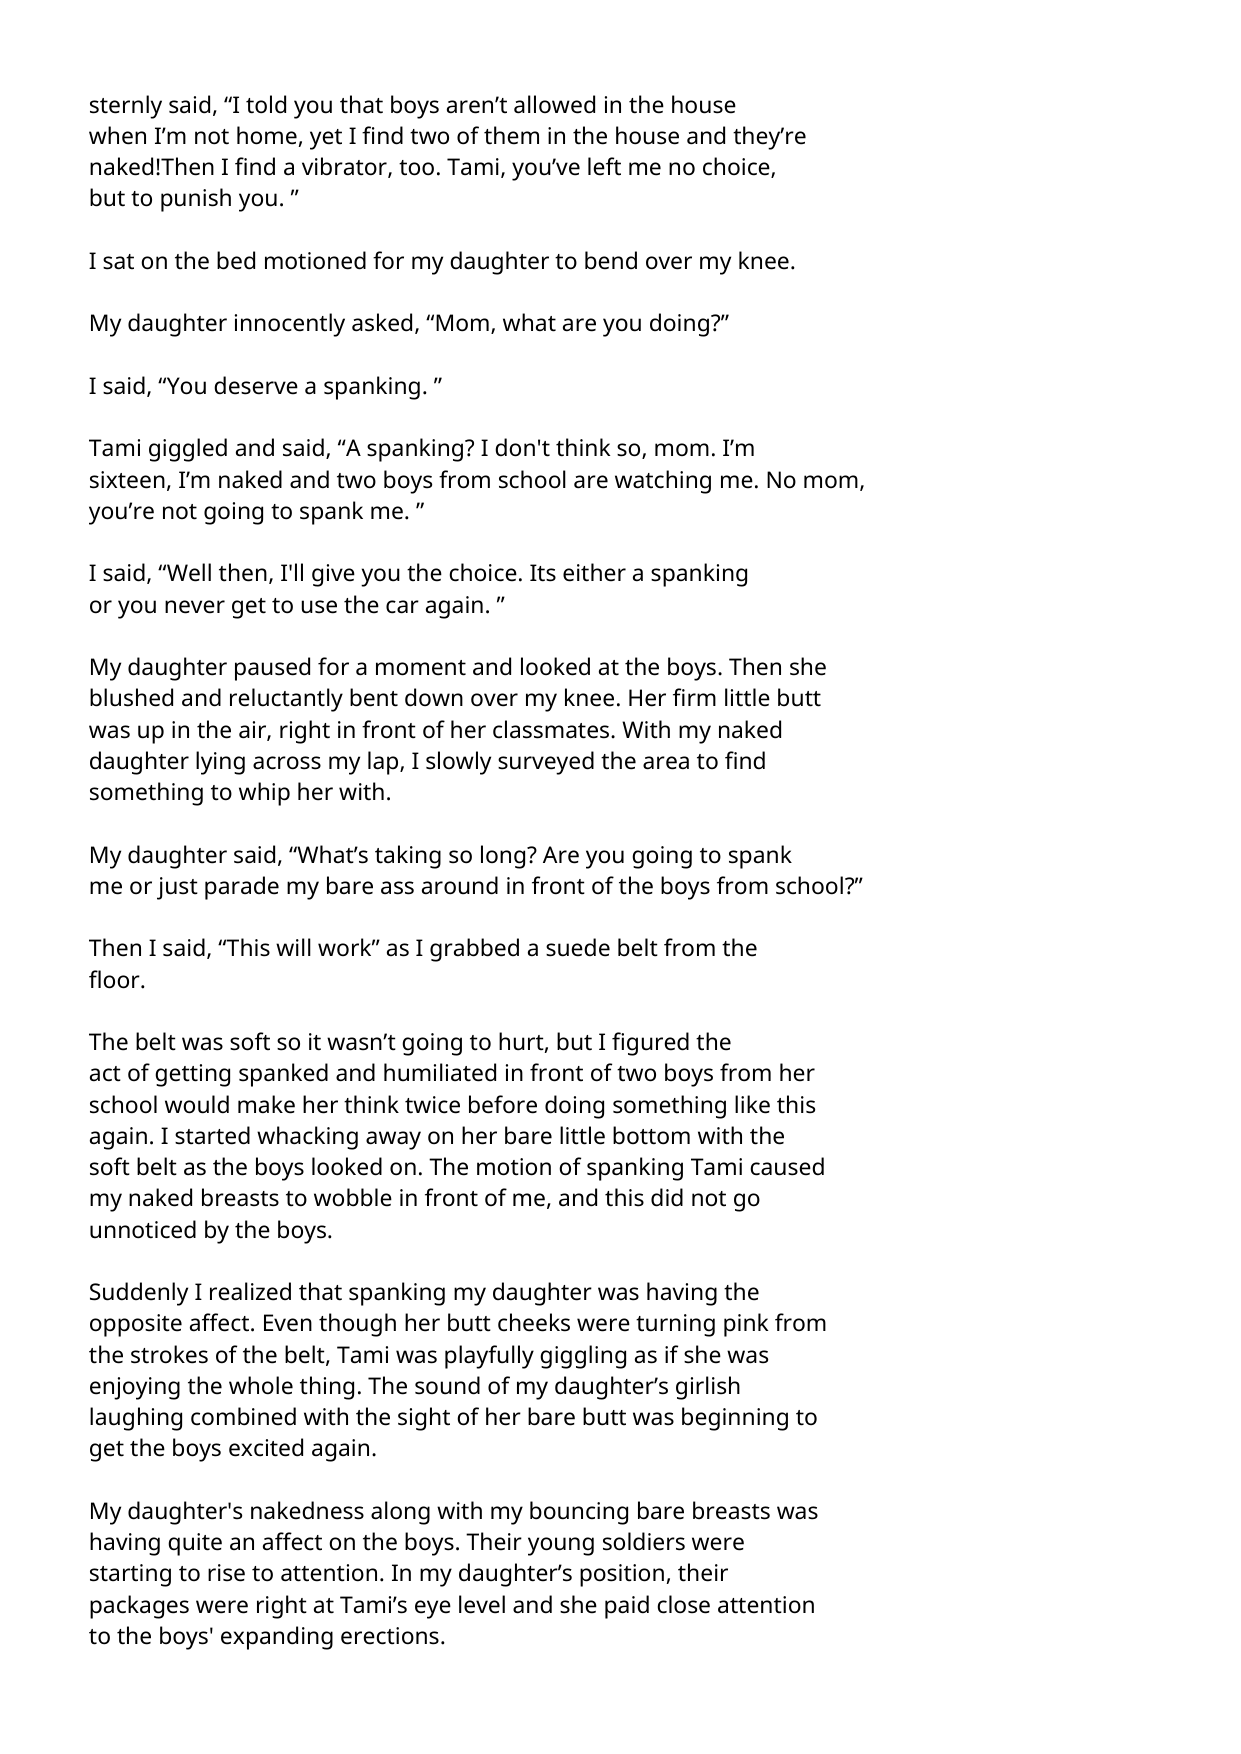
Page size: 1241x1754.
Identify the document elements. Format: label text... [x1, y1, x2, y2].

text sixteen, I’m naked and two boys from school are watching me. No mom, [89, 464, 1152, 495]
text My daughter paused for a moment and looked at the boys. Then she [89, 651, 1152, 682]
text Tami giggled and said, “A spanking? I don't think so, mom. I’m [89, 432, 1152, 464]
text My daughter's nakedness along with my bouncing bare breasts was [89, 1495, 1152, 1526]
text you’re not going to spank me. ” [89, 495, 1152, 526]
text soft belt as the boys looked on. The motion of spanking Tami caused [89, 1151, 1152, 1182]
text Then I said, “This will work” as I grabbed a suede belt from the [89, 932, 1152, 964]
text the strokes of the belt, Tami was playfully giggling as if she was [89, 1339, 1152, 1370]
text my naked breasts to wobble in front of me, and this did not go [89, 1182, 1152, 1214]
text unnoticed by the boys. [89, 1214, 1152, 1245]
text floor. [89, 964, 1152, 995]
text blushed and reluctantly bent down over my knee. Her firm little butt [89, 682, 1152, 714]
text was up in the air, right in front of her classmates. With my naked [89, 714, 1152, 745]
text again. I started whacking away on her bare little bottom with the [89, 1120, 1152, 1151]
text something to whip her with. [89, 776, 1152, 807]
text Suddenly I realized that spanking my daughter was having the [89, 1276, 1152, 1307]
text school would make her think twice before doing something like this [89, 1089, 1152, 1120]
text I sat on the bed motioned for my daughter to bend over my knee. [89, 245, 1152, 276]
text act of getting spanked and humiliated in front of two boys from her [89, 1057, 1152, 1089]
text when I’m not home, yet I find two of them in the house and they’re [89, 120, 1152, 151]
text get the boys excited again. [89, 1432, 1152, 1464]
text but to punish you. ” [89, 182, 1152, 214]
text starting to rise to attention. In my daughter’s position, their [89, 1557, 1152, 1589]
text naked!Then I find a vibrator, too. Tami, you’ve left me no choice, [89, 151, 1152, 182]
text The belt was soft so it wasn’t going to hurt, but I figured the [89, 1026, 1152, 1057]
text enjoying the whole thing. The sound of my daughter’s girlish [89, 1370, 1152, 1401]
text My daughter said, “What’s taking so long? Are you going to spank [89, 839, 1152, 870]
text daughter lying across my lap, I slowly surveyed the area to find [89, 745, 1152, 776]
text packages were right at Tami’s eye level and she paid close attention [89, 1589, 1152, 1620]
text I said, “Well then, I'll give you the choice. Its either a spanking [89, 557, 1152, 589]
text me or just parade my bare ass around in front of the boys from school?” [89, 870, 1152, 901]
text My daughter innocently asked, “Mom, what are you doing?” [89, 307, 1152, 339]
text opposite affect. Even though her butt cheeks were turning pink from [89, 1307, 1152, 1339]
text having quite an affect on the boys. Their young soldiers were [89, 1526, 1152, 1557]
text to the boys' expanding erections. [89, 1620, 1152, 1651]
text I said, “You deserve a spanking. ” [89, 370, 1152, 401]
text sternly said, “I told you that boys aren’t allowed in the house [89, 89, 1152, 120]
text or you never get to use the car again. ” [89, 589, 1152, 620]
text laughing combined with the sight of her bare butt was beginning to [89, 1401, 1152, 1432]
